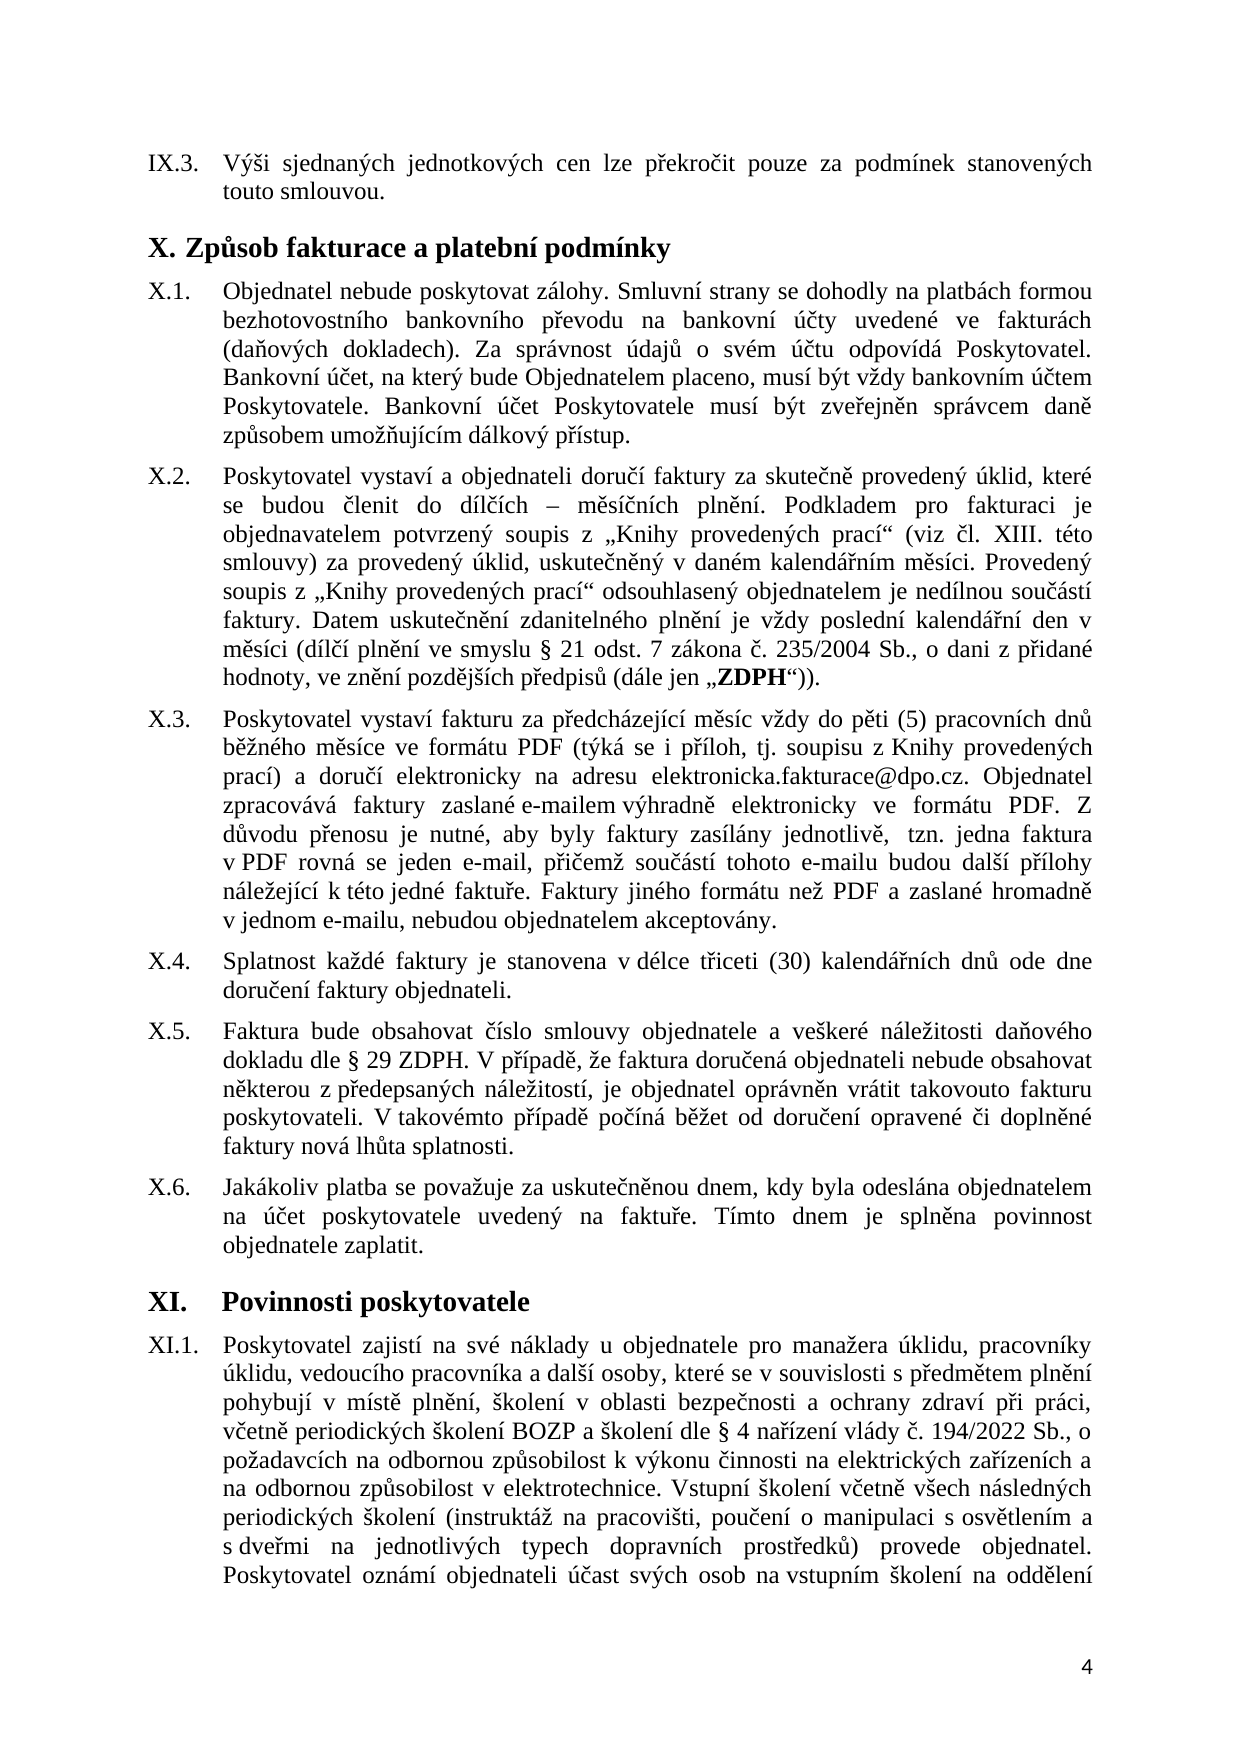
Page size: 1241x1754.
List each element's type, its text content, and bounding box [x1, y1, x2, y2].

list Způsob fakturace a platební podmínky [148, 230, 1093, 264]
list Objednatel nebude poskytovat zálohy. Smluvní strany se dohodly na platbách formou bezhotovostního bankovního převodu na bankovní účty uvedené ve fakturách (daňových dokladech). Za správnost údajů o svém účtu odpovídá Poskytovatel. Bankovní účet, na který bude Objednatelem placeno, musí být vždy bankovním účtem Poskytovatele. Bankovní účet Poskytovatele musí být zveřejněn správcem daně způsobem umožňujícím dálkový přístup. [148, 276, 1093, 449]
list Výši sjednaných jednotkových cen lze překročit pouze za podmínek stanovených touto smlouvou. [148, 148, 1093, 205]
list Splatnost každé faktury je stanovena v délce třiceti (30) kalendářních dnů ode dne doručení faktury objednateli. [148, 946, 1093, 1004]
list Poskytovatel vystaví a objednateli doručí faktury za skutečně provedený úklid, které se budou členit do dílčích – měsíčních plnění. Podkladem pro fakturaci je objednavatelem potvrzený soupis z „Knihy provedených prací“ (viz čl. X. této smlouvy) za provedený úklid, uskutečněný v daném kalendářním měsíci. Provedený soupis z „Knihy provedených prací“ odsouhlasený objednatelem je nedílnou součástí faktury. Datem uskutečnění zdanitelného plnění je vždy poslední kalendářní den v měsíci (dílčí plnění ve smyslu § 21 odst. 7 zákona č. 235/2004 Sb., o dani z přidané hodnoty, ve znění pozdějších předpisů (dále jen „ZDPH“)). [148, 461, 1093, 691]
list Jakákoliv platba se považuje za uskutečněnou dnem, kdy byla odeslána objednatelem na účet poskytovatele uvedený na faktuře. Tímto dnem je splněna povinnost objednatele zaplatit. [148, 1172, 1093, 1259]
list Povinnosti poskytovatele [148, 1284, 1093, 1317]
list Poskytovatel vystaví fakturu za předcházející měsíc vždy do pěti (5) pracovních dnů běžného měsíce ve formátu PDF (týká se i příloh, tj. soupisu z Knihy provedených prací) a doručí elektronicky na adresu elektronicka.fakturace@dpo.cz. Objednatel zpracovává faktury zaslané e-mailem výhradně elektronicky ve formátu PDF. Z důvodu přenosu je nutné, aby byly faktury zasílány jednotlivě, tzn. jedna faktura v PDF rovná se jeden e-mail, přičemž součástí tohoto e-mailu budou další přílohy náležející k této jedné faktuře. Faktury jiného formátu než PDF a zaslané hromadně v jednom e-mailu, nebudou objednatelem akceptovány. [148, 704, 1093, 934]
list Faktura bude obsahovat číslo smlouvy objednatele a veškeré náležitosti daňového dokladu dle § 29 ZDPH. V případě, že faktura doručená objednateli nebude obsahovat některou z předepsaných náležitostí, je objednatel oprávněn vrátit takovouto fakturu poskytovateli. V takovémto případě počíná běžet od doručení opravené či doplněné faktury nová lhůta splatnosti. [148, 1016, 1093, 1160]
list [148, 1330, 1093, 1588]
